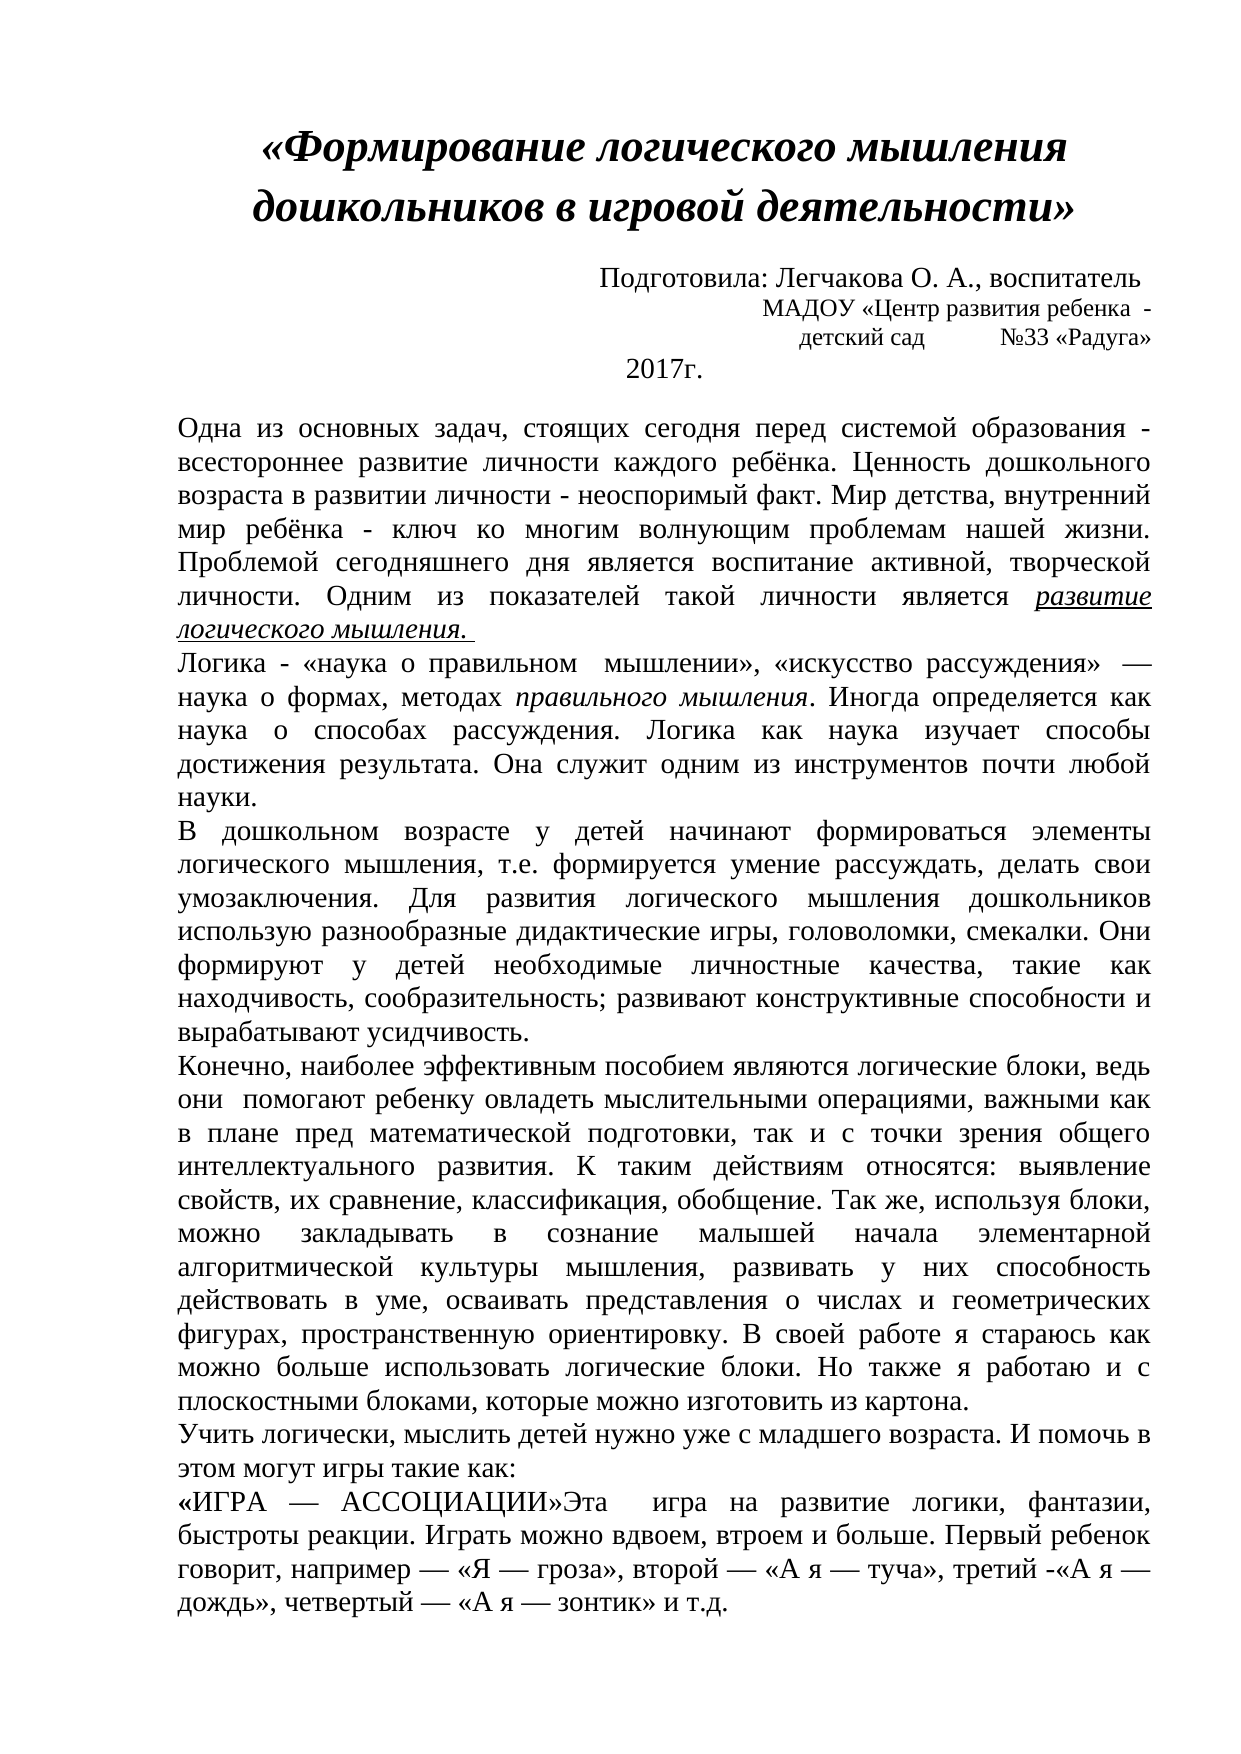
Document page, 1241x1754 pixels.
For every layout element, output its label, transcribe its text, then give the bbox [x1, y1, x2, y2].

text детский сад №33 «Радуга» [177, 322, 1152, 351]
text «Формирование логического мышления дошкольников в игровой деятельности» [177, 118, 1152, 231]
text Учить логически, мыслить детей нужно уже с младшего возраста. И помочь в этом могут игры такие как: [177, 1417, 1152, 1484]
text В дошкольном возрасте у детей начинают формироваться элементы логического мышления, т.е. формируется умение рассуждать, делать свои умозаключения. Для развития логического мышления дошкольников использую разнообразные дидактические игры, головоломки, смекалки. Они формируют у детей необходимые личностные качества, такие как находчивость, сообразительность; развивают конструктивные способности и вырабатывают усидчивость. [177, 813, 1152, 1048]
text МАДОУ «Центр развития ребенка - [177, 293, 1152, 322]
text Конечно, наиболее эффективным пособием являются логические блоки, ведь они помогают ребенку овладеть мыслительными операциями, важными как в плане пред математической подготовки, так и с точки зрения общего интеллектуального развития. К таким действиям относятся: выявление свойств, их сравнение, классификация, обобщение. Так же, используя блоки, можно закладывать в сознание малышей начала элементарной алгоритмической культуры мышления, развивать у них способность действовать в уме, осваивать представления о числах и геометрических фигурах, пространственную ориентировку. В своей работе я стараюсь как можно больше использовать логические блоки. Но также я работаю и с плоскостными блоками, которые можно изготовить из картона. [177, 1048, 1152, 1417]
text «ИГРА — АССОЦИАЦИИ»Эта игра на развитие логики, фантазии, быстроты реакции. Играть можно вдвоем, втроем и больше. Первый ребенок говорит, например — «Я — гроза», второй — «А я — туча», третий -«А я — дождь», четвертый — «А я — зонтик» и т.д. [177, 1484, 1152, 1618]
text Подготовила: Легчакова О. А., воспитатель [177, 260, 1152, 293]
text Логика - «наука о правильном мышлении», «искусство рассуждения» — наука о формах, методах правильного мышления. Иногда определяется как наука о способах рассуждения. Логика как наука изучает способы достижения результата. Она служит одним из инструментов почти любой науки. [177, 645, 1152, 813]
text 2017г. [177, 351, 1152, 384]
text Одна из основных задач, стоящих сегодня перед системой образования - всестороннее развитие личности каждого ребёнка. Ценность дошкольного возраста в развитии личности - неоспоримый факт. Мир детства, внутренний мир ребёнка - ключ ко многим волнующим проблемам нашей жизни. Проблемой сегодняшнего дня является воспитание активной, творческой личности. Одним из показателей такой личности является развитие логического мышления. [177, 410, 1152, 645]
